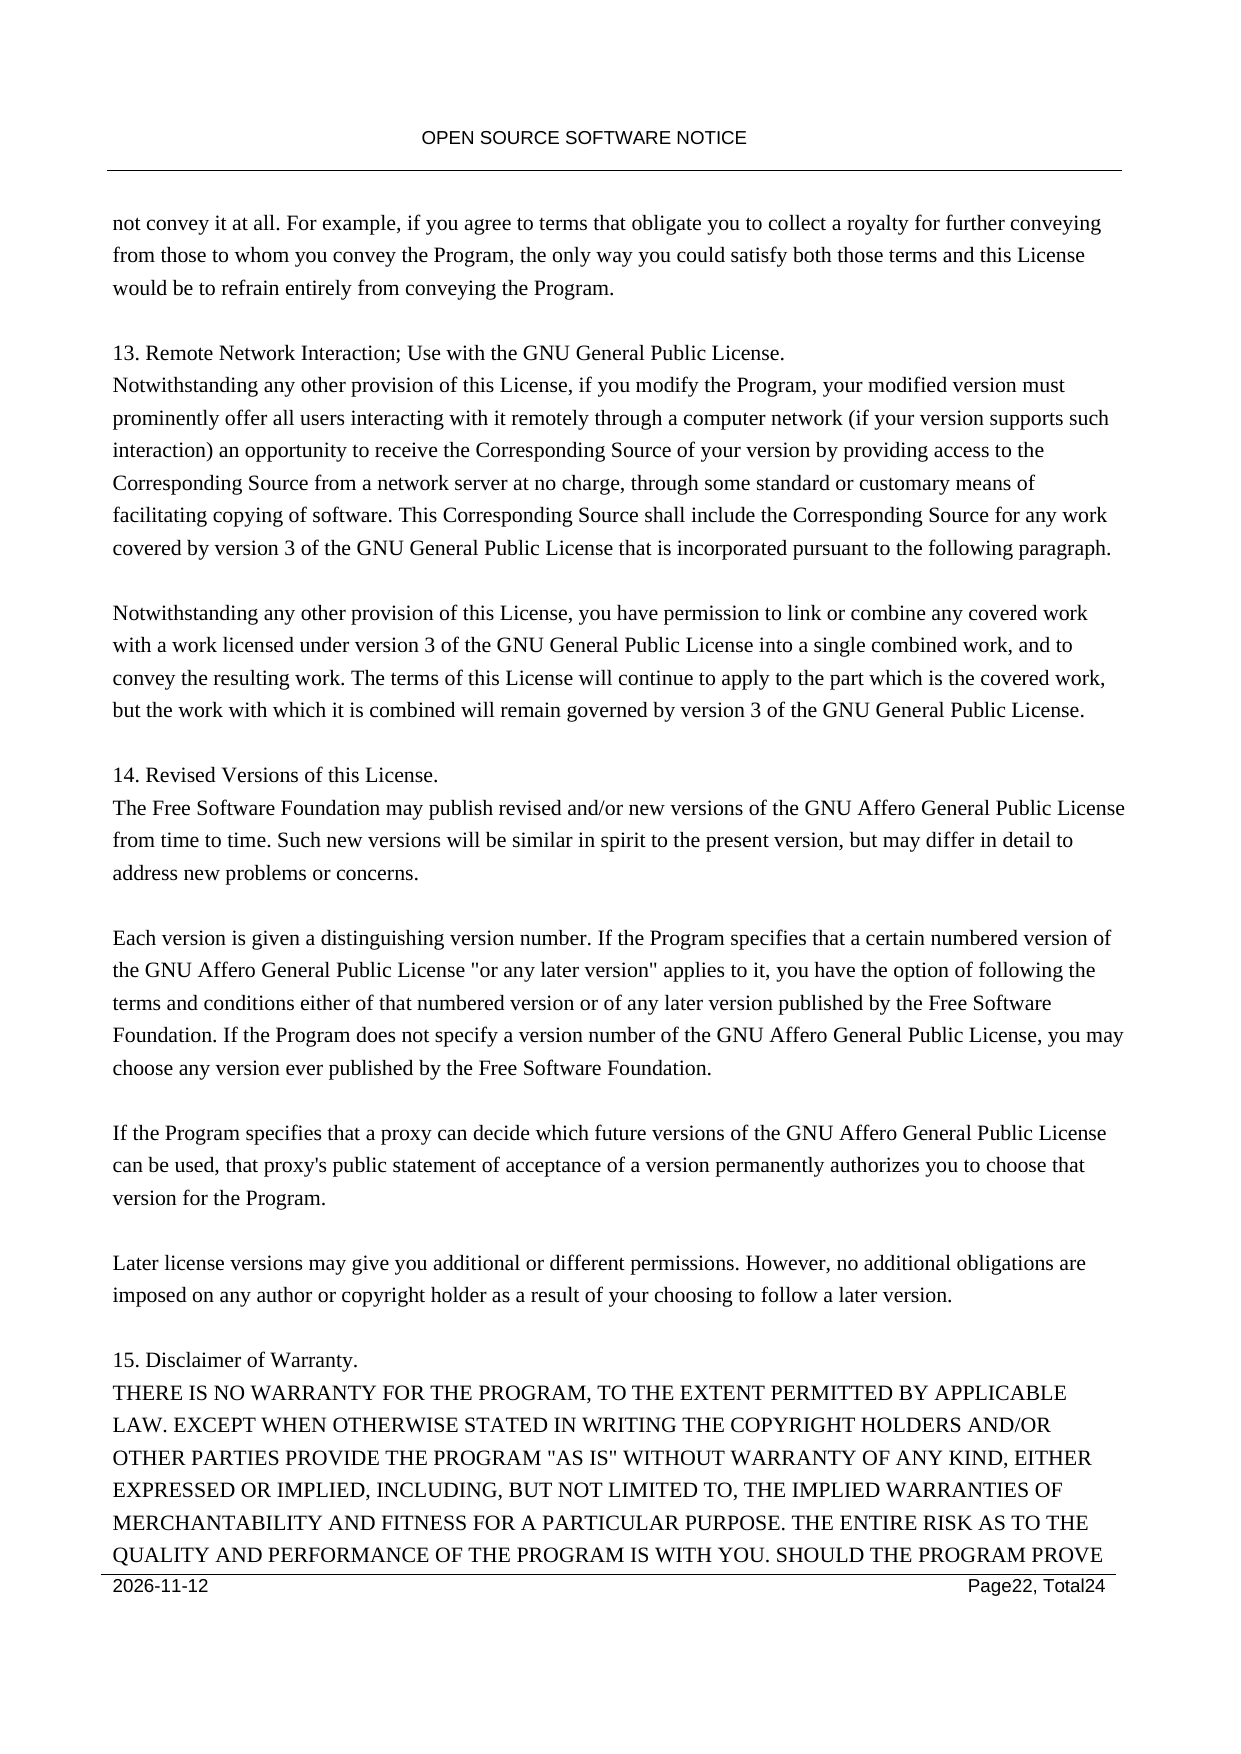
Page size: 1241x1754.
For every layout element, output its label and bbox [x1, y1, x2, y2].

text [112, 206, 1128, 1571]
